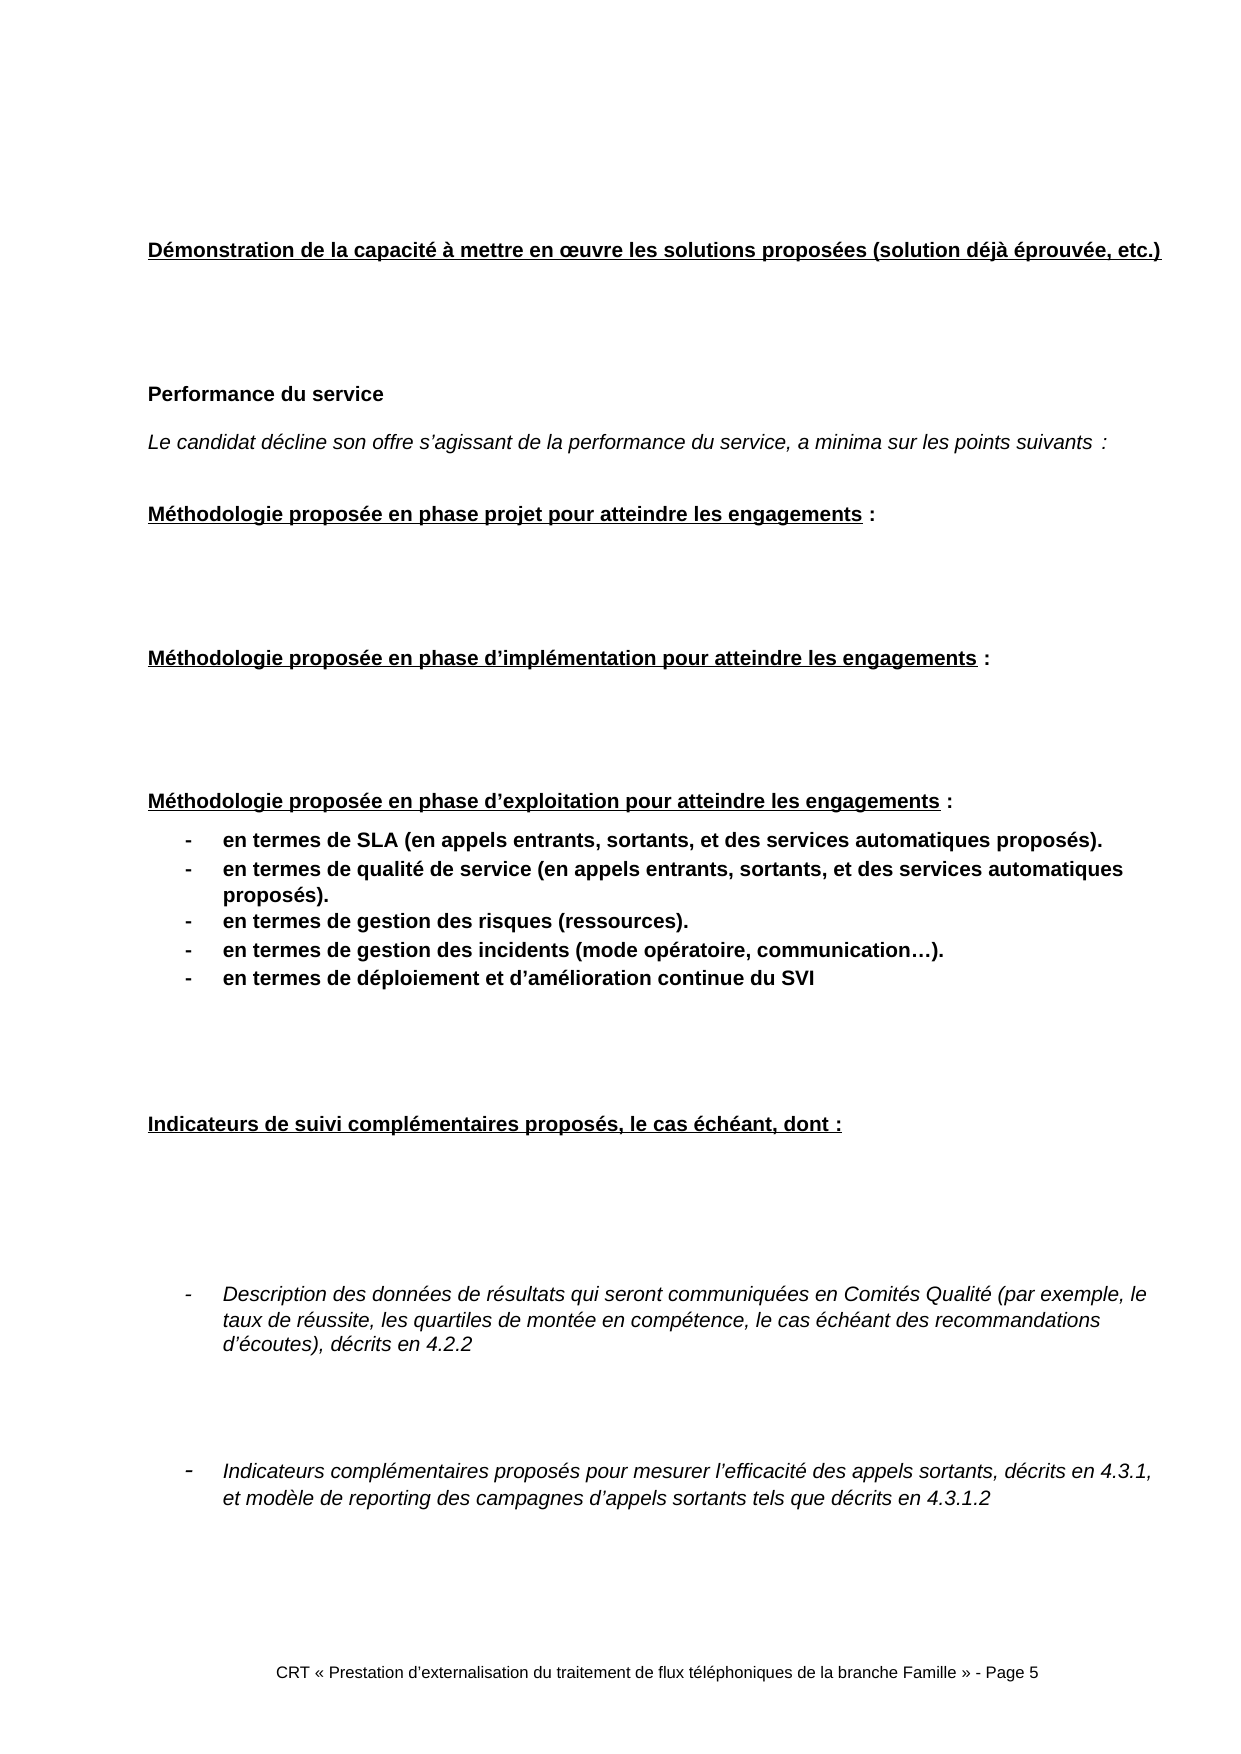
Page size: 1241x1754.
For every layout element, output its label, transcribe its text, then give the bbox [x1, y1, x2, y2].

list en termes de gestion des risques (ressources). [185, 906, 1166, 935]
list en termes de qualité de service (en appels entrants, sortants, et des services automatiques proposés). [185, 854, 1166, 906]
list Indicateurs complémentaires proposés pour mesurer l’efficacité des appels sortants, décrits en 4.3.1, et modèle de reporting des campagnes d’appels sortants tels que décrits en 4.3.1.2 [185, 1451, 1166, 1509]
text Performance du service [148, 382, 1166, 406]
list en termes de déploiement et d’amélioration continue du SVI [185, 963, 1166, 992]
text Indicateurs de suivi complémentaires proposés, le cas échéant, dont : [148, 1111, 1166, 1135]
list en termes de gestion des incidents (mode opératoire, communication…). [185, 935, 1166, 963]
text Le candidat décline son offre s’agissant de la performance du service, a minima sur les points suivants : [148, 430, 1166, 454]
text Méthodologie proposée en phase d’exploitation pour atteindre les engagements : [148, 789, 1166, 813]
list en termes de SLA (en appels entrants, sortants, et des services automatiques proposés). [185, 826, 1166, 854]
text Méthodologie proposée en phase projet pour atteindre les engagements : [148, 502, 1166, 526]
text Méthodologie proposée en phase d’implémentation pour atteindre les engagements : [148, 645, 1166, 669]
text Démonstration de la capacité à mettre en œuvre les solutions proposées (solution déjà éprouvée, etc.) [148, 238, 1166, 262]
list Description des données de résultats qui seront communiquées en Comités Qualité (par exemple, le taux de réussite, les quartiles de montée en compétence, le cas échéant des recommandations d’écoutes), décrits en 4.2.2 [185, 1279, 1166, 1356]
